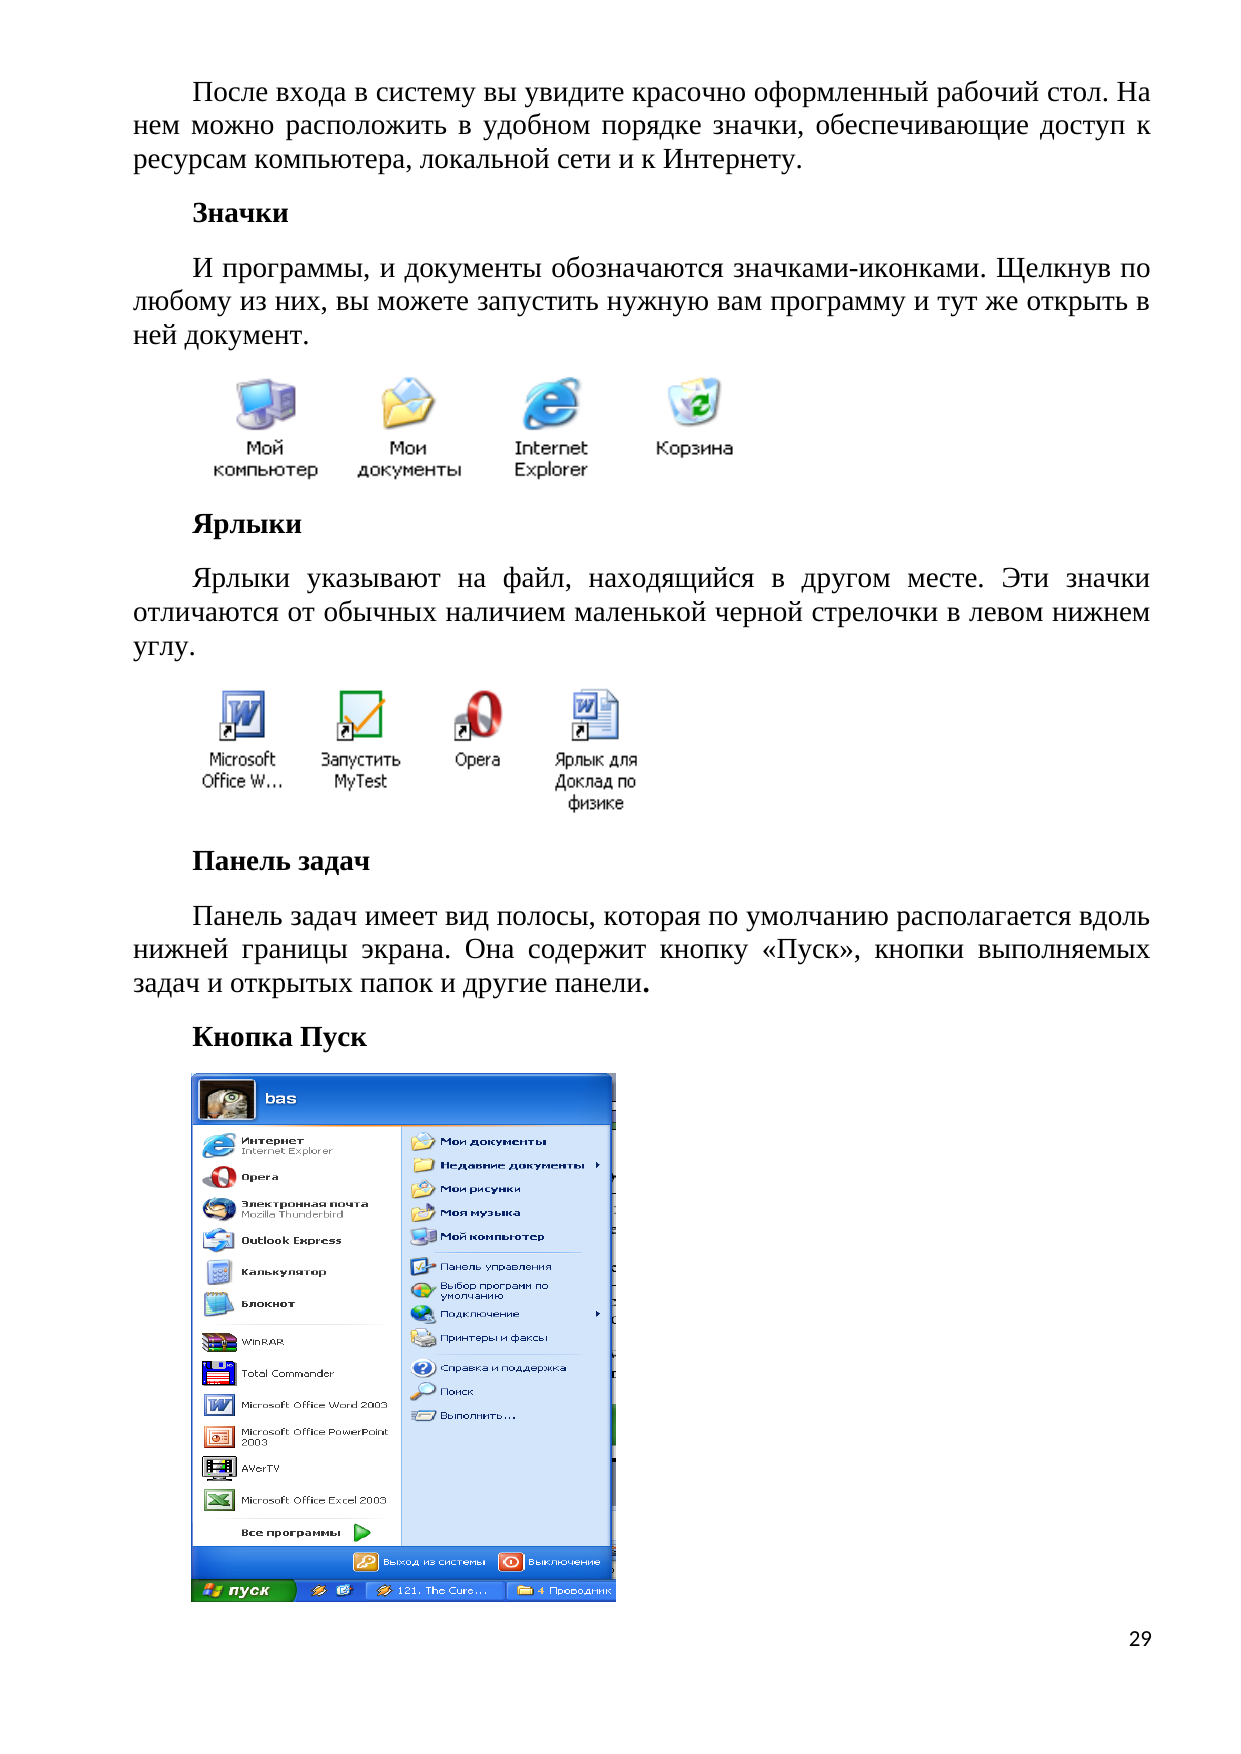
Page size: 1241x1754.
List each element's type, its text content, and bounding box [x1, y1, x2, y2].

text Панель задач [133, 843, 1152, 877]
picture [191, 681, 649, 823]
text Панель задач имеет вид полосы, которая по умолчанию располагается вдоль нижней границы экрана. Она содержит кнопку «Пуск», кнопки выполняемых задач и открытых папок и другие панели. [133, 898, 1152, 998]
picture [191, 371, 755, 486]
text И программы, и документы обозначаются значками-иконками. Щелкнув по любому из них, вы можете запустить нужную вам программу и тут же открыть в ней документ. [133, 250, 1152, 350]
text Значки [133, 195, 1152, 229]
text Кнопка Пуск [133, 1019, 1152, 1053]
text Ярлыки [133, 506, 1152, 540]
picture [191, 1073, 616, 1602]
text После входа в систему вы увидите красочно оформленный рабочий стол. На нем можно расположить в удобном порядке значки, обеспечивающие доступ к ресурсам компьютера, локальной сети и к Интернету. [133, 74, 1152, 174]
text Ярлыки указывают на файл, находящийся в другом месте. Эти значки отличаются от обычных наличием маленькой черной стрелочки в левом нижнем углу. [133, 561, 1152, 661]
